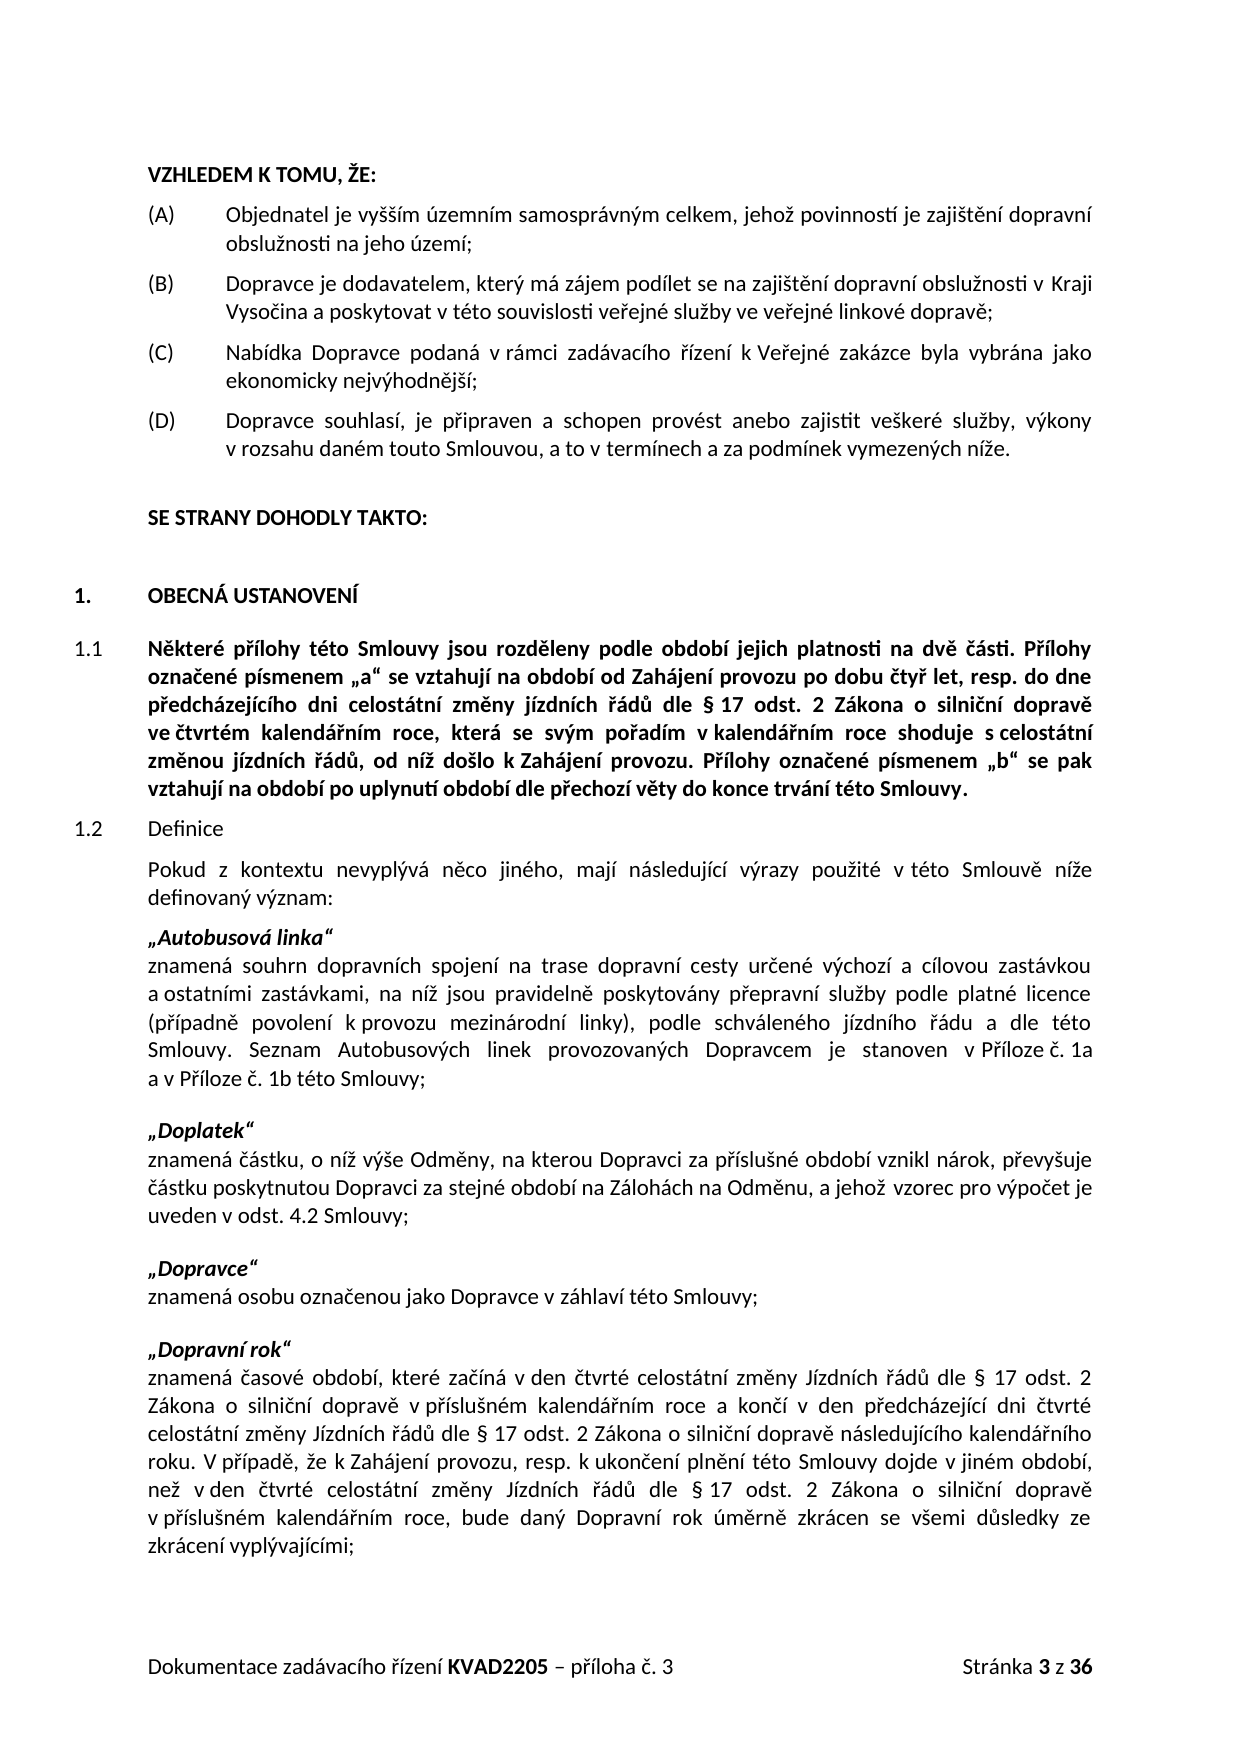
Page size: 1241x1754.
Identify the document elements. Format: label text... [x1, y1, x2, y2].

text „Autobusová linka“ [148, 923, 1093, 952]
text „Dopravce“ [148, 1254, 1093, 1282]
text Dopravce je dodavatelem, který má zájem podílet se na zajištění dopravní obslužnosti v Kraji Vysočina a poskytovat v této souvislosti veřejné služby ve veřejné linkové dopravě; [148, 269, 1093, 325]
text Dopravce souhlasí, je připraven a schopen provést anebo zajistit veškeré služby, výkony v rozsahu daném touto Smlouvou, a to v termínech a za podmínek vymezených níže. [148, 406, 1093, 462]
text Některé přílohy této Smlouvy jsou rozděleny podle období jejich platnosti na dvě části. Přílohy označené písmenem „a“ se vztahují na období od Zahájení provozu po dobu čtyř let, resp. do dne předcházejícího dni celostátní změny jízdních řádů dle § 17 odst. 2 Zákona o silniční dopravě ve čtvrtém kalendářním roce, která se svým pořadím v kalendářním roce shoduje s celostátní změnou jízdních řádů, od níž došlo k Zahájení provozu. Přílohy označené písmenem „b“ se pak vztahují na období po uplynutí období dle přechozí věty do konce trvání této Smlouvy. [74, 634, 1093, 802]
text znamená souhrn dopravních spojení na trase dopravní cesty určené výchozí a cílovou zastávkou a ostatními zastávkami, na níž jsou pravidelně poskytovány přepravní služby podle platné licence (případně povolení k provozu mezinárodní linky), podle schváleného jízdního řádu a dle této Smlouvy. Seznam Autobusových linek provozovaných Dopravcem je stanoven v Příloze č. 1a a v Příloze č. 1b této Smlouvy; [148, 952, 1093, 1092]
text znamená časové období, které začíná v den čtvrté celostátní změny Jízdních řádů dle § 17 odst. 2 Zákona o silniční dopravě v příslušném kalendářním roce a končí v den předcházející dni čtvrté celostátní změny Jízdních řádů dle § 17 odst. 2 Zákona o silniční dopravě následujícího kalendářního roku. V případě, že k Zahájení provozu, resp. k ukončení plnění této Smlouvy dojde v jiném období, než v den čtvrté celostátní změny Jízdních řádů dle § 17 odst. 2 Zákona o silniční dopravě v příslušném kalendářním roce, bude daný Dopravní rok úměrně zkrácen se všemi důsledky ze zkrácení vyplývajícími; [148, 1363, 1093, 1559]
text Objednatel je vyšším územním samosprávným celkem, jehož povinností je zajištění dopravní obslužnosti na jeho území; [148, 201, 1093, 257]
text Pokud z kontextu nevyplývá něco jiného, mají následující výrazy použité v této Smlouvě níže definovaný význam: [73, 855, 1093, 911]
text „Dopravní rok“ [148, 1335, 1093, 1363]
text „Doplatek“ [148, 1117, 1093, 1145]
subtitle VZHLEDEM K TOMU, ŽE: [148, 160, 1093, 188]
text SE STRANY DOHODLY TAKTO: [148, 503, 1093, 531]
text znamená částku, o níž výše Odměny, na kterou Dopravci za příslušné období vznikl nárok, převyšuje částku poskytnutou Dopravci za stejné období na Zálohách na Odměnu, a jehož vzorec pro výpočet je uveden v odst. 4.2 Smlouvy; [148, 1145, 1093, 1229]
text znamená osobu označenou jako Dopravce v záhlaví této Smlouvy; [148, 1282, 1093, 1310]
subtitle Obecná ustanovení [74, 581, 1093, 609]
text Nabídka Dopravce podaná v rámci zadávacího řízení k Veřejné zakázce byla vybrána jako ekonomicky nejvýhodnější; [148, 338, 1093, 394]
text Definice [74, 814, 1093, 842]
